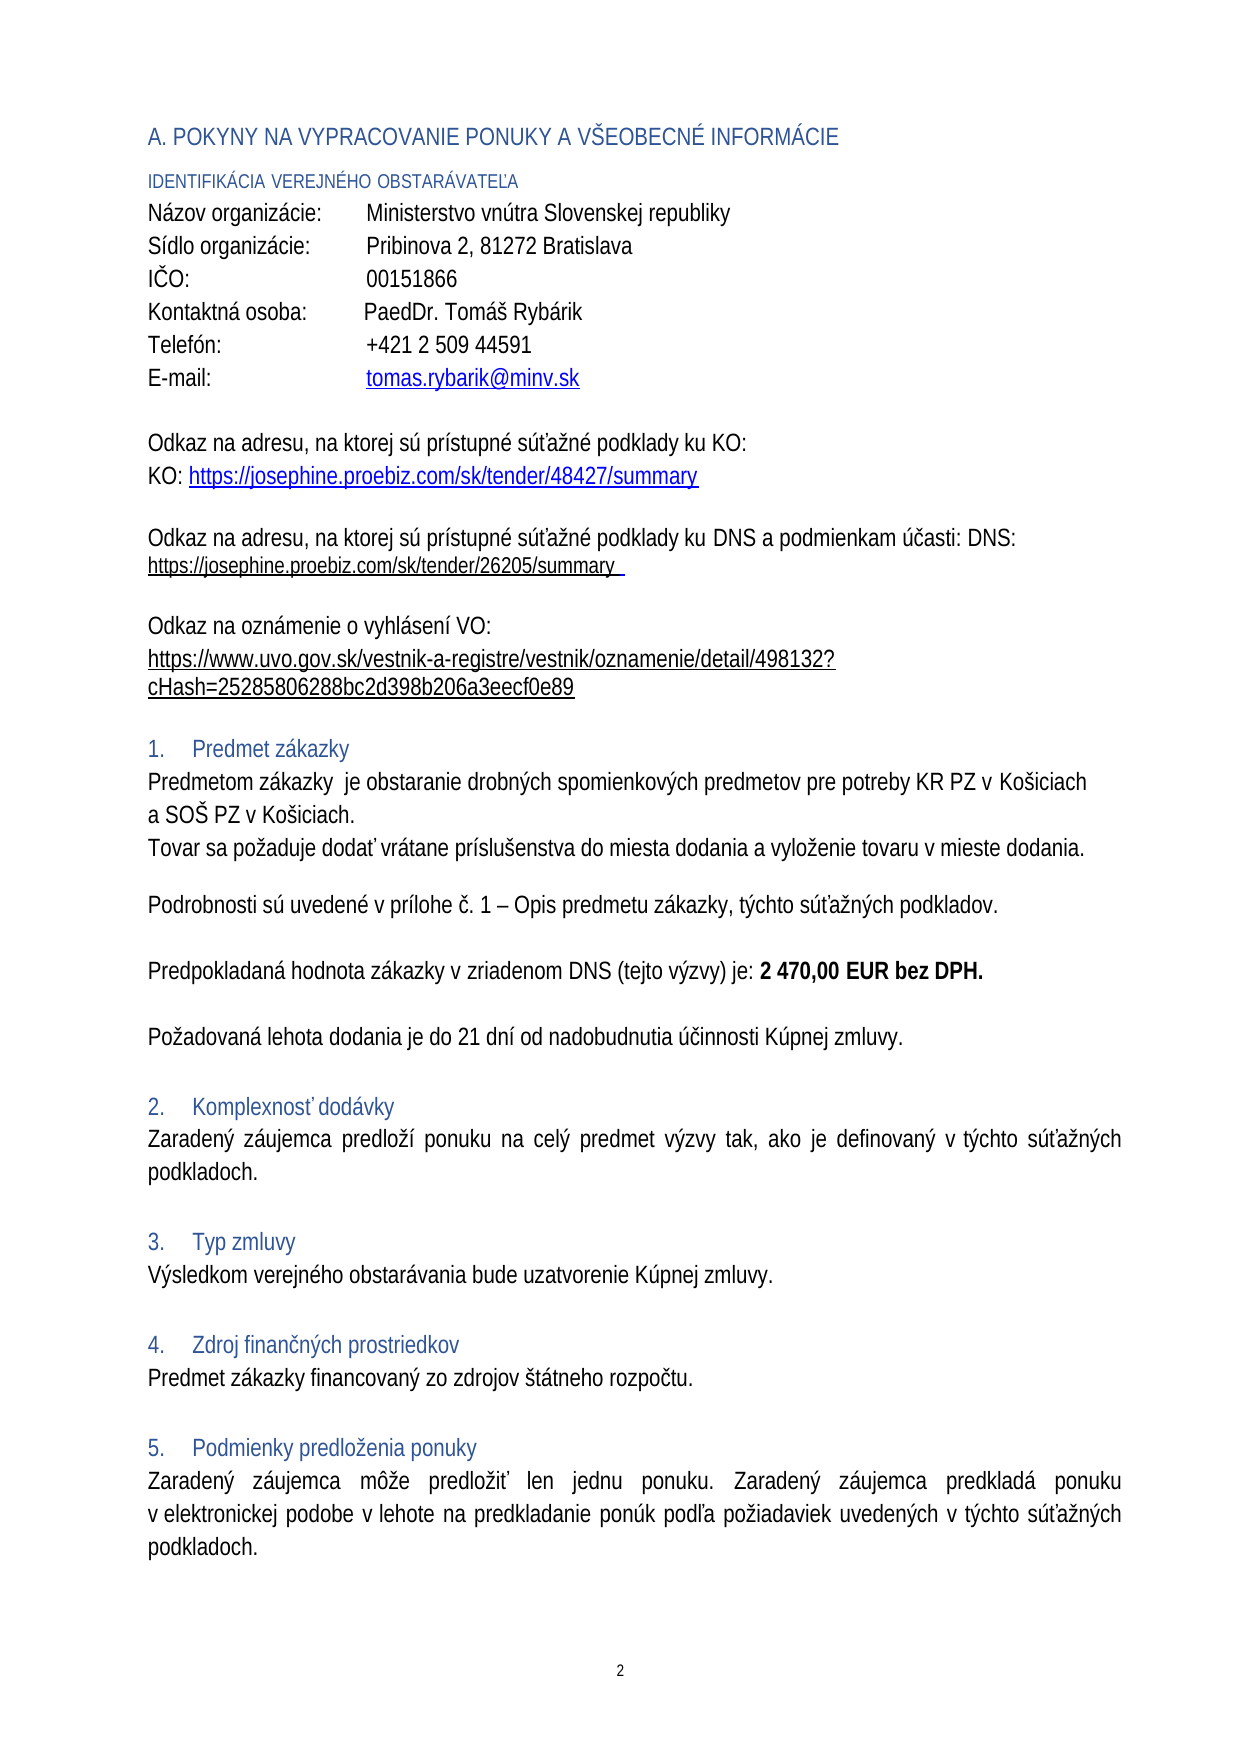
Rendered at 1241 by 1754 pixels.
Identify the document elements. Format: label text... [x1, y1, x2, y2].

subtitle Komplexnosť dodávky [148, 1092, 1122, 1120]
text Predmet zákazky financovaný zo zdrojov štátneho rozpočtu. [148, 1363, 1120, 1392]
subtitle Predmet zákazky [148, 734, 1122, 762]
subtitle Podmienky predloženia ponuky [148, 1433, 1122, 1462]
text IČO: 00151866 [148, 264, 1122, 292]
text Odkaz na oznámenie o vyhlásení VO: [148, 611, 1122, 639]
subtitle Typ zmluvy [148, 1227, 1122, 1256]
text Zaradený záujemca môže predložiť len jednu ponuku. Zaradený záujemca predkladá ponuku v elektronickej podobe v lehote na predkladanie ponúk podľa požiadaviek uvedených v týchto súťažných podkladoch. [148, 1466, 1122, 1561]
text identifikácia verejného obstarávateľa [148, 165, 1122, 194]
text Názov organizácie: Ministerstvo vnútra Slovenskej republiky [148, 198, 1122, 227]
text https://www.uvo.gov.sk/vestnik-a-registre/vestnik/oznamenie/detail/498132?cHash=25285806288bc2d398b206a3eecf0e89 [148, 644, 1122, 701]
text E-mail: tomas.rybarik@minv.sk [148, 363, 1122, 391]
text Sídlo organizácie: Pribinova 2, 81272 Bratislava [148, 231, 1122, 259]
text A. POKYNY NA VYPRACOVANIE PONUKY A VŠEOBECNÉ INFORMÁCIE [148, 122, 1122, 150]
text Telefón: +421 2 509 44591 [148, 330, 1122, 358]
text Výsledkom verejného obstarávania bude uzatvorenie Kúpnej zmluvy. [148, 1260, 1122, 1289]
text Zaradený záujemca predloží ponuku na celý predmet výzvy tak, ako je definovaný v týchto súťažných podkladoch. [148, 1124, 1122, 1186]
text Odkaz na adresu, na ktorej sú prístupné súťažné podklady ku DNS a podmienkam účasti: DNS: [148, 523, 1122, 552]
text KO: https://josephine.proebiz.com/sk/tender/48427/summary [148, 461, 1122, 490]
text Požadovaná lehota dodania je do 21 dní od nadobudnutia účinnosti Kúpnej zmluvy. [148, 1022, 1122, 1050]
text Predpokladaná hodnota zákazky v zriadenom DNS (tejto výzvy) je: 2 470,00 EUR bez DPH. [148, 956, 1122, 984]
text Odkaz na adresu, na ktorej sú prístupné súťažné podklady ku KO: [148, 428, 1122, 457]
text Predmetom zákazky je obstaranie drobných spomienkových predmetov pre potreby KR PZ v Košiciach a SOŠ PZ v Košiciach. [148, 767, 1122, 828]
text https://josephine.proebiz.com/sk/tender/26205/summary [148, 552, 1122, 578]
text Podrobnosti sú uvedené v prílohe č. 1 – Opis predmetu zákazky, týchto súťažných podkladov. [148, 890, 1122, 918]
text Kontaktná osoba: PaedDr. Tomáš Rybárik [148, 297, 1122, 325]
subtitle Zdroj finančných prostriedkov [148, 1330, 1122, 1359]
text Tovar sa požaduje dodať vrátane príslušenstva do miesta dodania a vyloženie tovaru v mieste dodania. [148, 833, 1122, 861]
